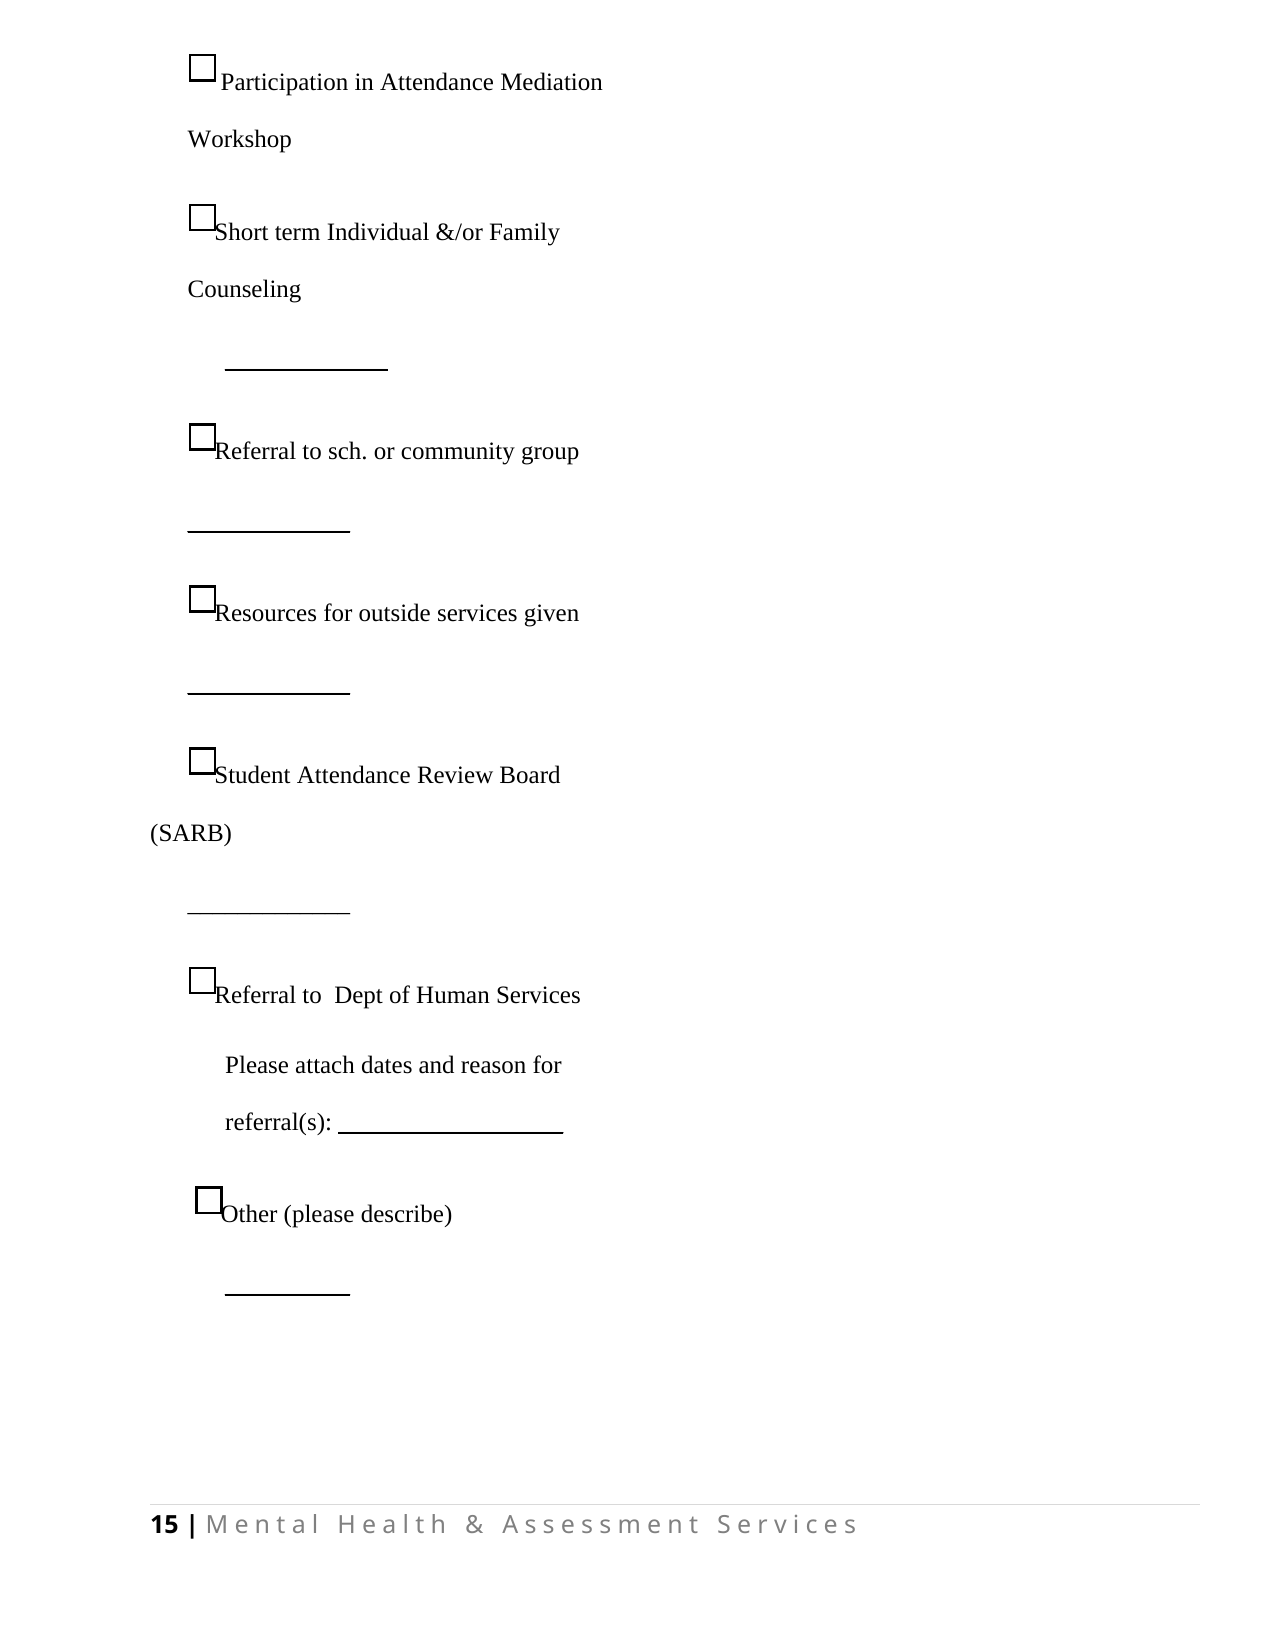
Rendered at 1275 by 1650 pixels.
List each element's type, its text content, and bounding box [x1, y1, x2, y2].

text Other (please describe) [150, 1177, 637, 1228]
text _____________ [187, 888, 637, 917]
text Participation in Attendance Mediation Workshop [187, 45, 637, 153]
text Please attach dates and reason for referral(s): __________________ [225, 1050, 637, 1136]
text _____________ [187, 344, 637, 373]
text Student Attendance Review Board (SARB) [150, 738, 637, 847]
text __________ [150, 1269, 637, 1298]
text Resources for outside services given [187, 576, 637, 627]
text Referral to Dept of Human Services [150, 958, 637, 1009]
text _____________ [150, 506, 637, 535]
text Referral to sch. or community group [150, 414, 637, 465]
text _____________ [150, 668, 637, 697]
text Short term Individual &/or Family Counseling [187, 194, 637, 303]
